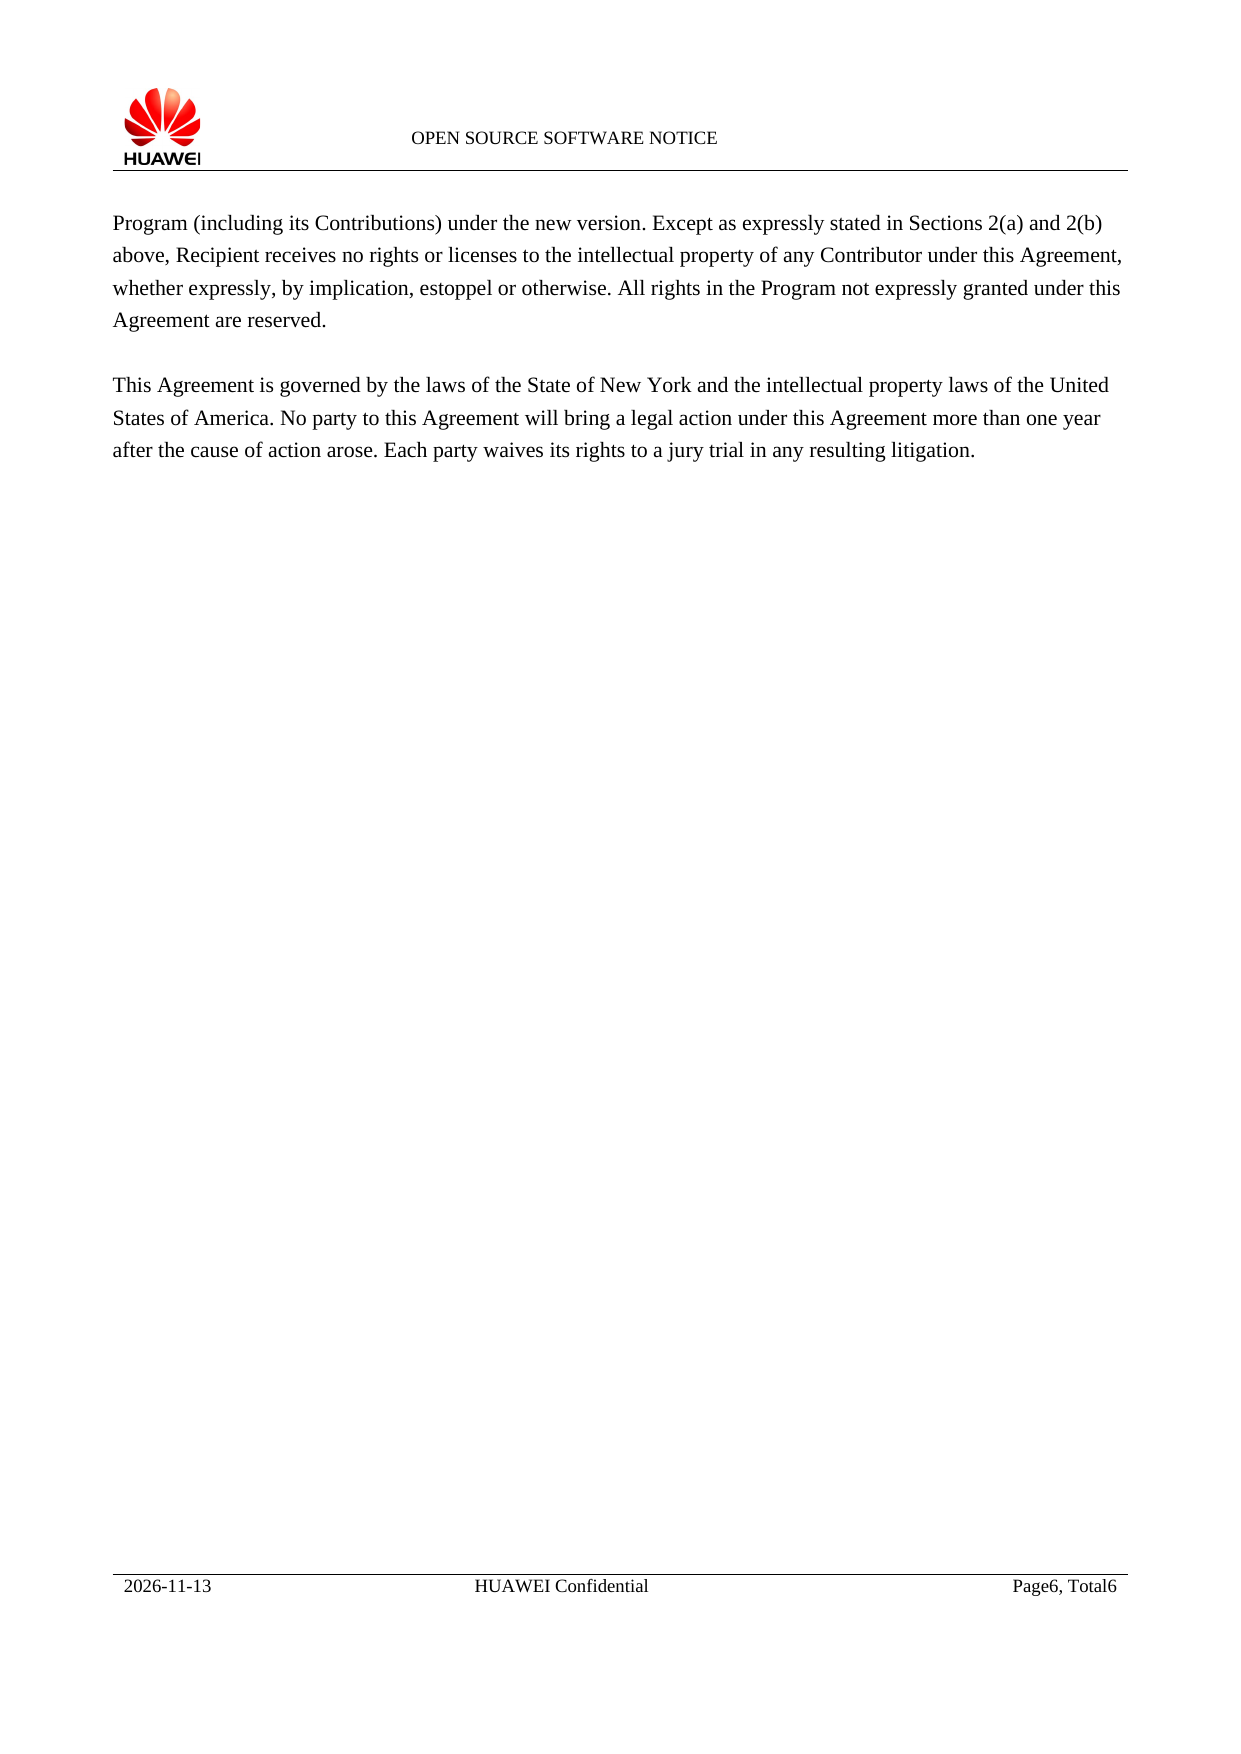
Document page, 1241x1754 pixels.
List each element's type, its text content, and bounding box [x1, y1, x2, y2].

picture [124, 88, 201, 165]
